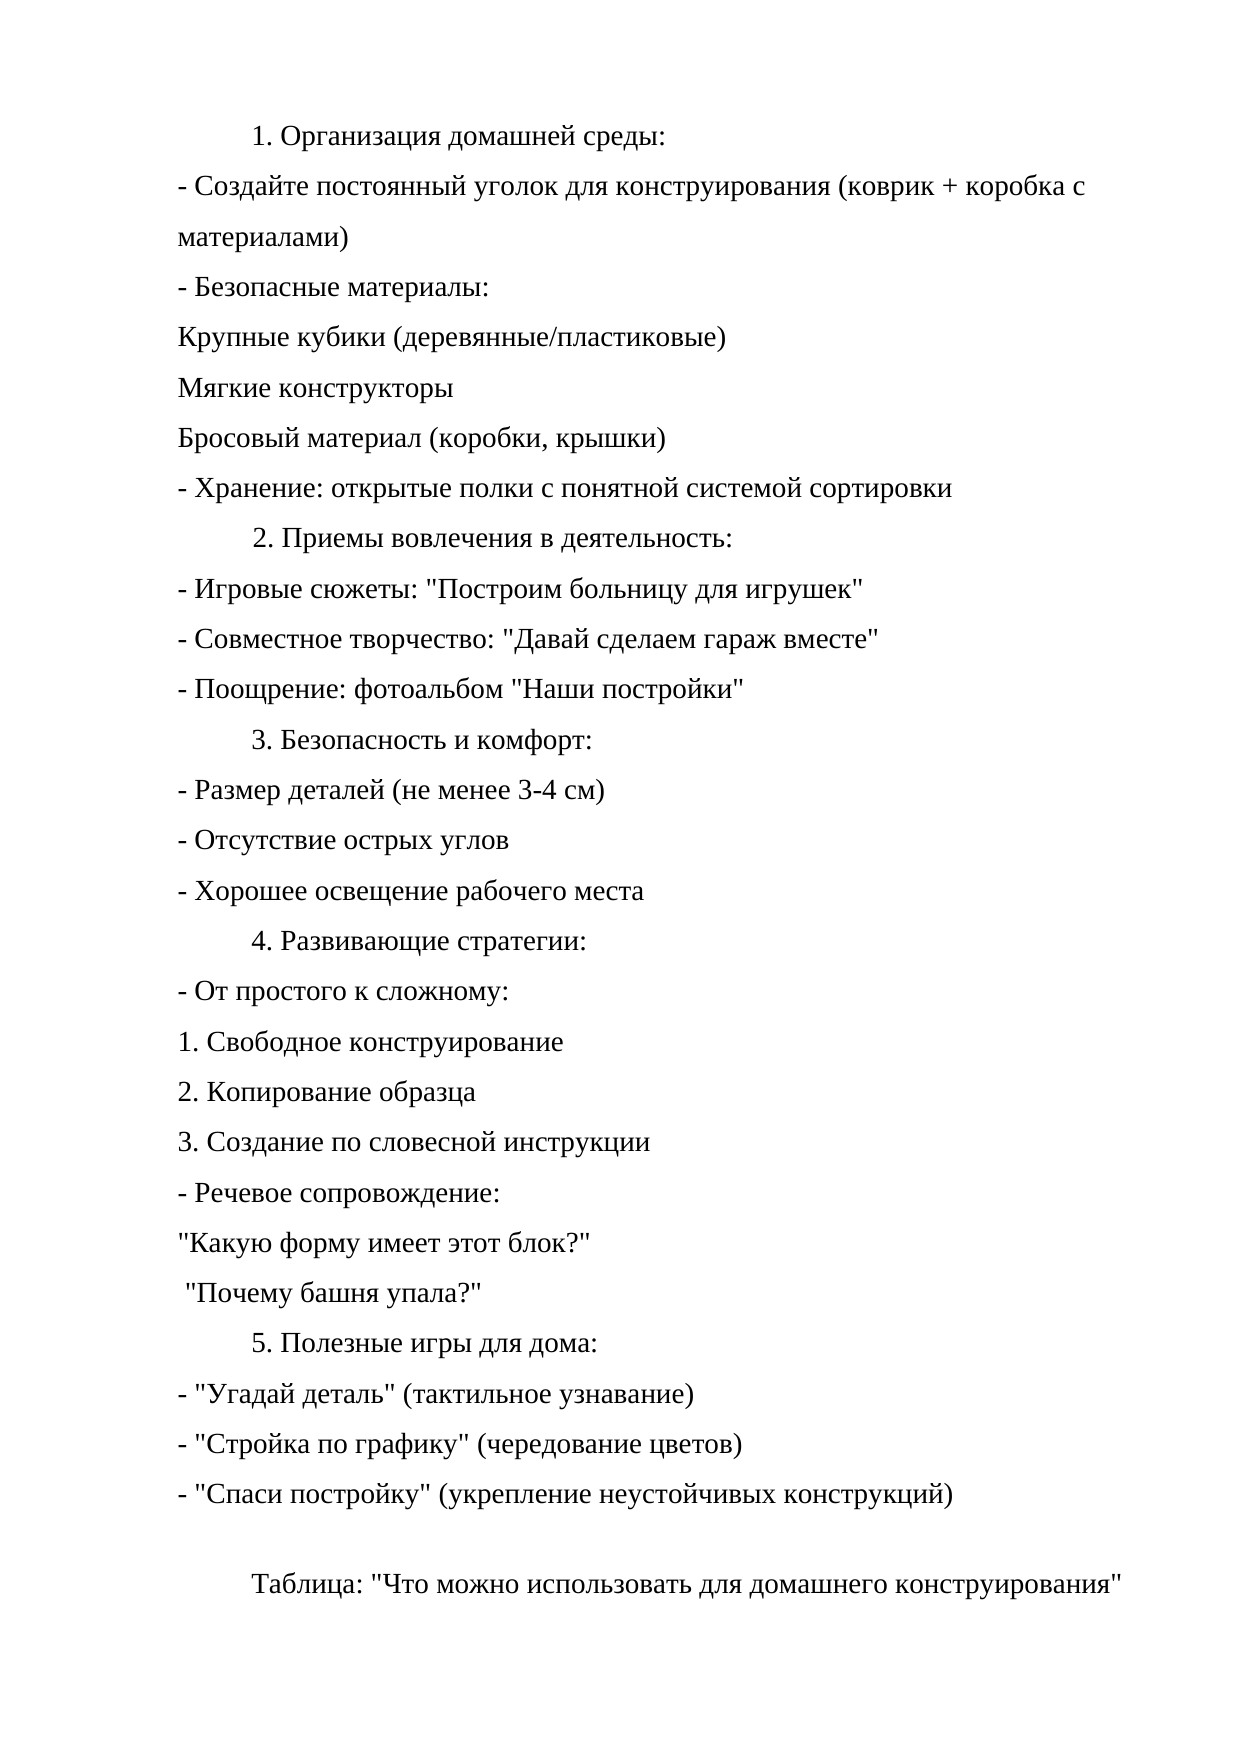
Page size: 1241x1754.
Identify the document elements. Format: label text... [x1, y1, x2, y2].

text "Почему башня упала?" [177, 1275, 1152, 1309]
text Таблица: "Что можно использовать для домашнего конструирования" [177, 1566, 1152, 1599]
text 1. Организация домашней среды: - Создайте постоянный уголок для конструирования (коврик + коробка с материалами) - Безопасные материалы: Крупные кубики (деревянные/пластиковые) Мягкие конструкторы [177, 118, 1152, 403]
text 2. Приемы вовлечения в деятельность: - Игровые сюжеты: "Построим больницу для игрушек" - Совместное творчество: "Давай сделаем гараж вместе" - Поощрение: фотоальбом "Наши постройки" [177, 521, 1152, 705]
text 5. Полезные игры для дома: - "Угадай деталь" (тактильное узнавание) - "Стройка по графику" (чередование цветов) - "Спаси постройку" (укрепление неустойчивых конструкций) [177, 1326, 1152, 1552]
text 3. Безопасность и комфорт: - Размер деталей (не менее 3-4 см) - Отсутствие острых углов - Хорошее освещение рабочего места [177, 722, 1152, 906]
text 4. Развивающие стратегии: - От простого к сложному: 1. Свободное конструирование 2. Копирование образца 3. Создание по словесной инструкции - Речевое сопровождение: "Какую форму имеет этот блок?" [177, 923, 1152, 1258]
text Бросовый материал (коробки, крышки) - Хранение: открытые полки с понятной системой сортировки [177, 420, 1152, 504]
